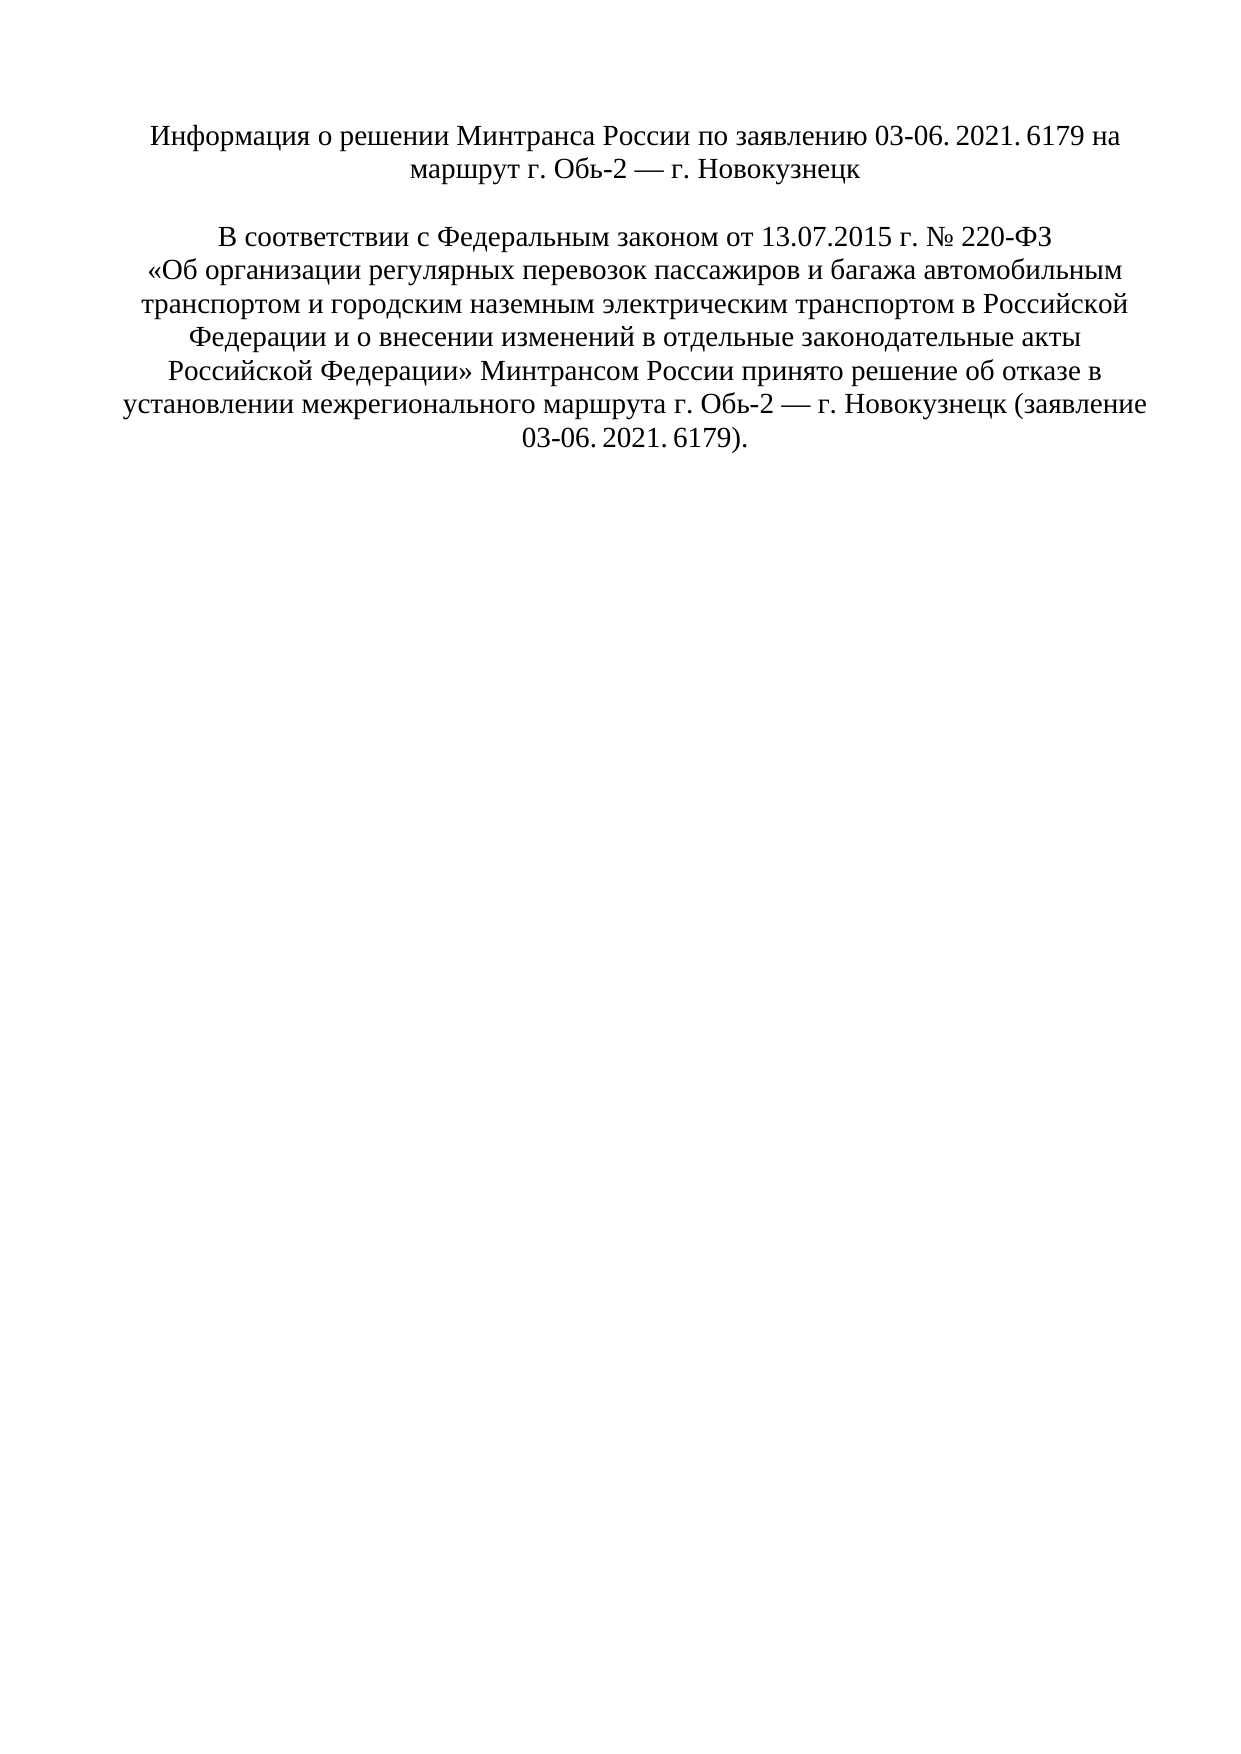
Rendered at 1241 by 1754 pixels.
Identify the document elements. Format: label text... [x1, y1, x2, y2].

text Информация о решении Минтранса России по заявлению 03-06. 2021. 6179 на маршрут г. Обь-2 — г. Новокузнецк [118, 118, 1152, 185]
text В соответствии с Федеральным законом от 13.07.2015 г. № 220-ФЗ «Об организации регулярных перевозок пассажиров и багажа автомобильным транспортом и городским наземным электрическим транспортом в Российской Федерации и о внесении изменений в отдельные законодательные акты Российской Федерации» Минтрансом России принято решение об отказе в установлении межрегионального маршрута г. Обь-2 — г. Новокузнецк (заявление 03-06. 2021. 6179). [118, 219, 1152, 453]
